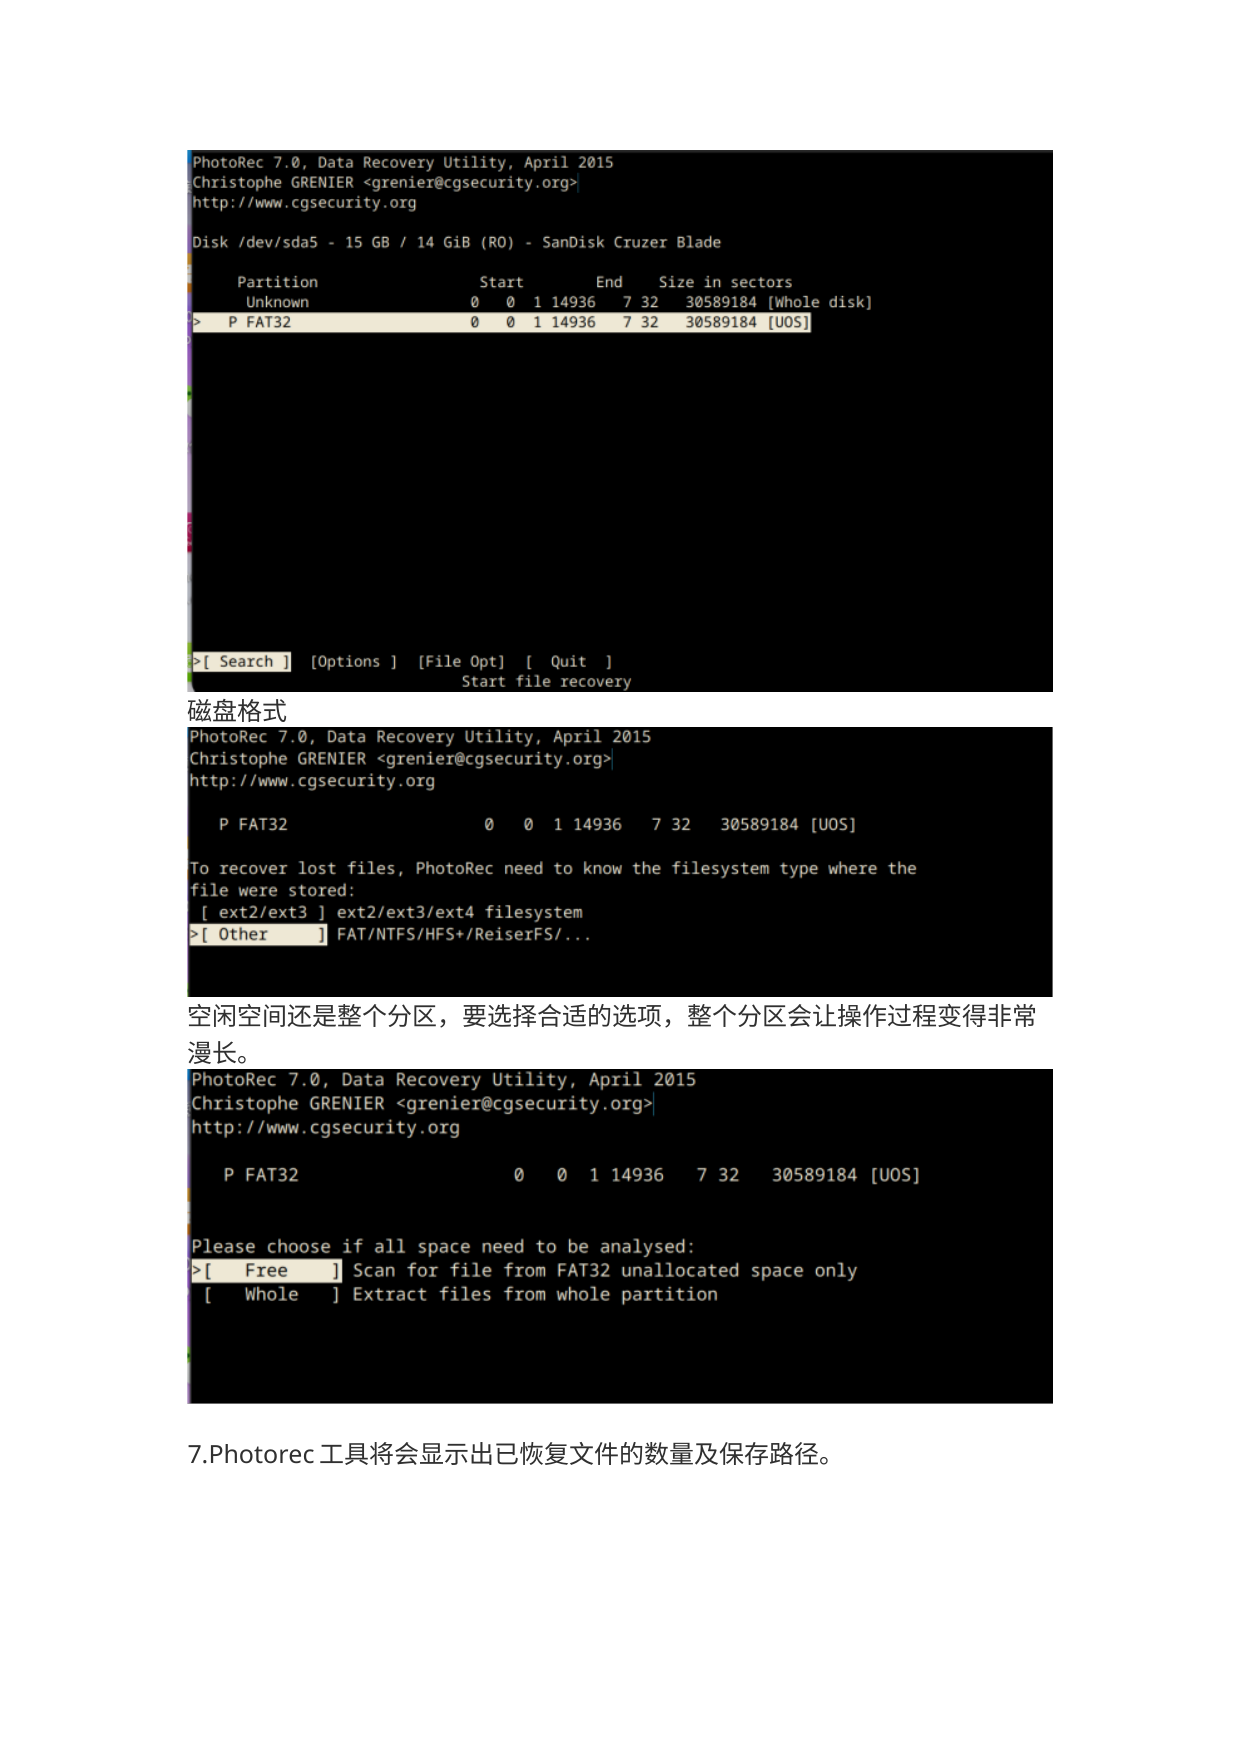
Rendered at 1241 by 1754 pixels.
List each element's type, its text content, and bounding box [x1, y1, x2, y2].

picture [187, 150, 1053, 692]
text 7.Photorec工具将会显示出已恢复文件的数量及保存路径。 [187, 1434, 1053, 1470]
picture [187, 1069, 1053, 1405]
text 空闲空间还是整个分区，要选择合适的选项，整个分区会让操作过程变得非常漫长。 [187, 997, 1053, 1069]
text 磁盘格式 [187, 692, 1053, 727]
picture [187, 727, 1053, 997]
